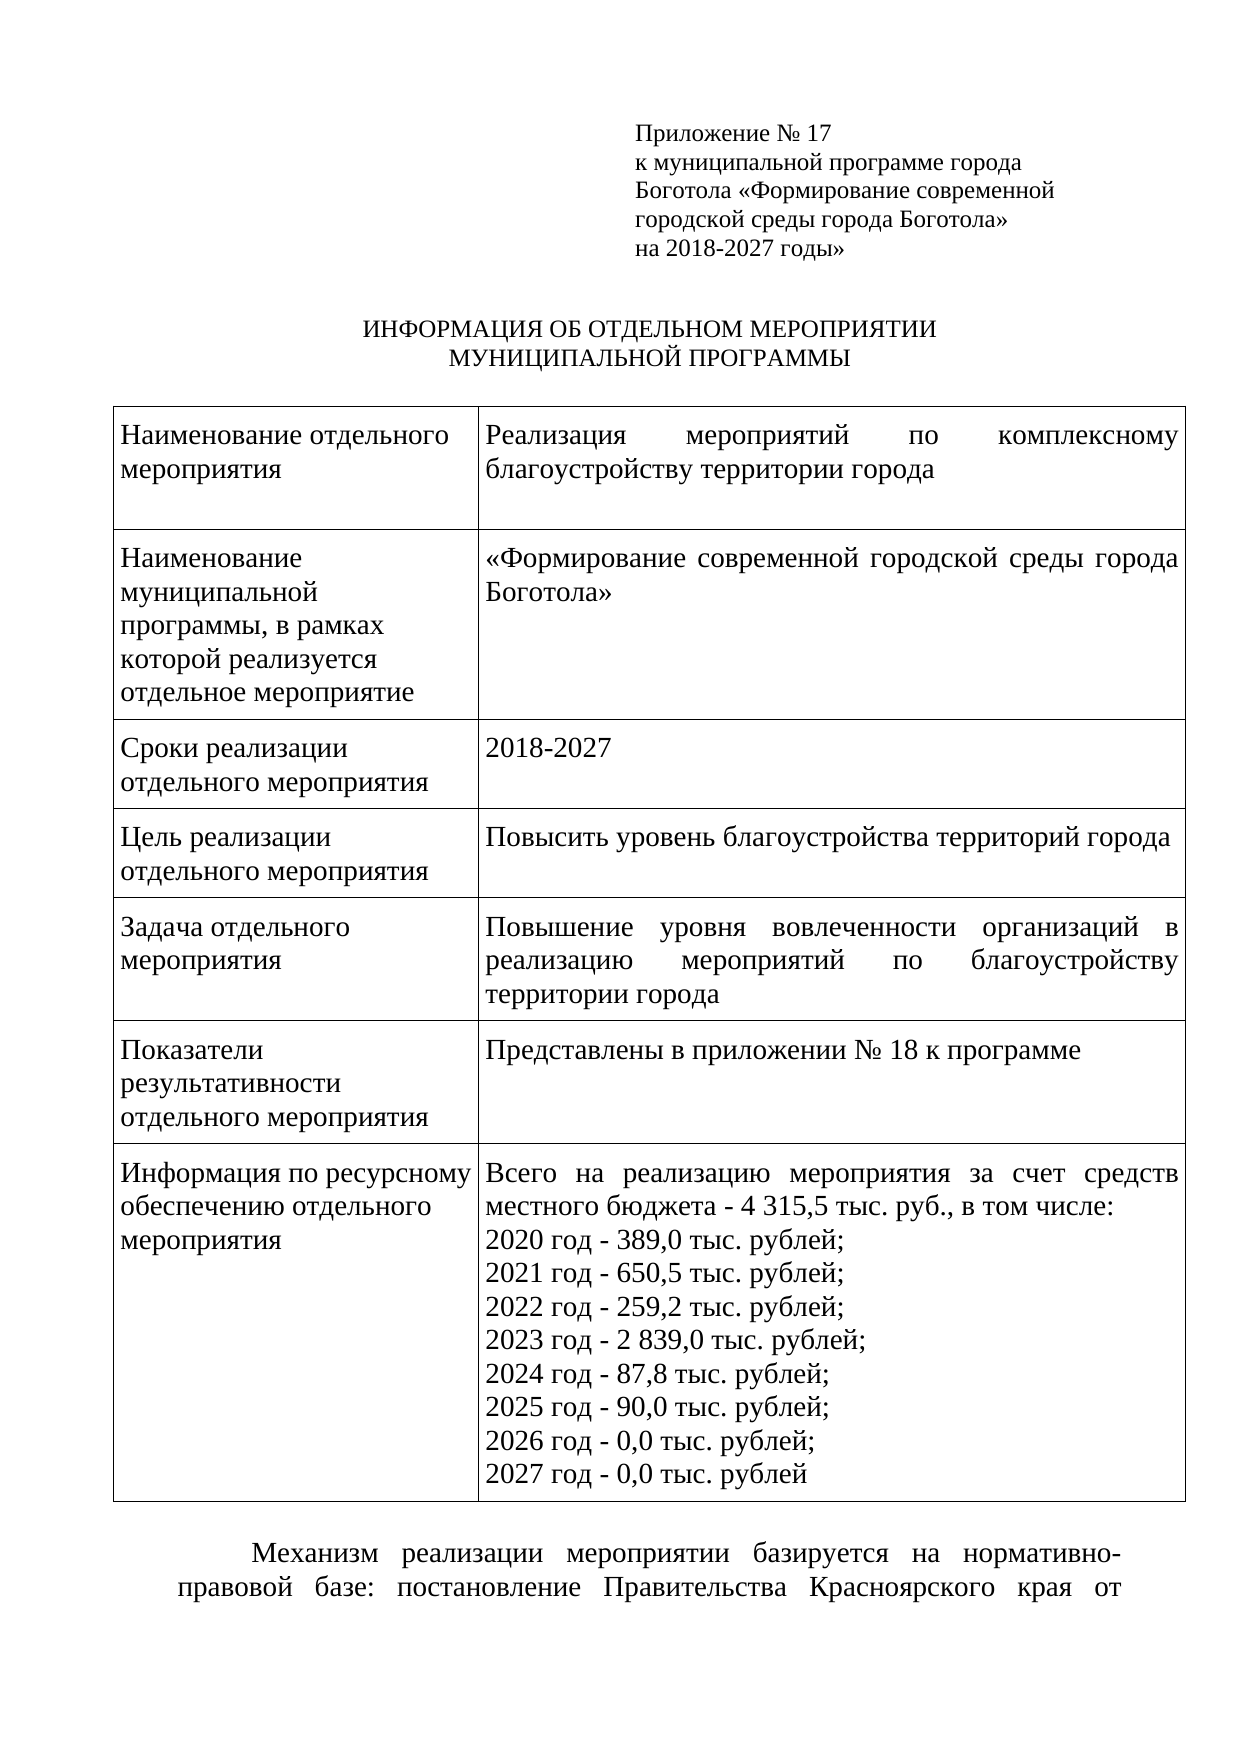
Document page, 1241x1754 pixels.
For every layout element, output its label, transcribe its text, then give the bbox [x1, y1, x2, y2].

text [177, 1535, 1122, 1602]
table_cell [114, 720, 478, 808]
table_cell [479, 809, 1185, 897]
text Приложение № 17 [635, 118, 1122, 147]
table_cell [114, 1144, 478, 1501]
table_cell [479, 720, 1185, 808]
text на 2018-2027 годы» [635, 233, 1122, 262]
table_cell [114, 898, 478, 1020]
text к муниципальной программе города Боготола «Формирование современной городской среды города Боготола» [635, 147, 1122, 233]
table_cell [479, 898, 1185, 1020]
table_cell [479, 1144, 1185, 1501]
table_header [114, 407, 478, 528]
text ИНФОРМАЦИЯ ОБ ОТДЕЛЬНОМ МЕРОПРИЯТИИ [177, 314, 1122, 343]
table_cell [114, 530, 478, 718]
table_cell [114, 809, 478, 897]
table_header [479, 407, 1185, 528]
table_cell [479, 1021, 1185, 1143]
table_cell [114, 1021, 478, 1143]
text МУНИЦИПАЛЬНОЙ ПРОГРАММЫ [177, 343, 1122, 372]
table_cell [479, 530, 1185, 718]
